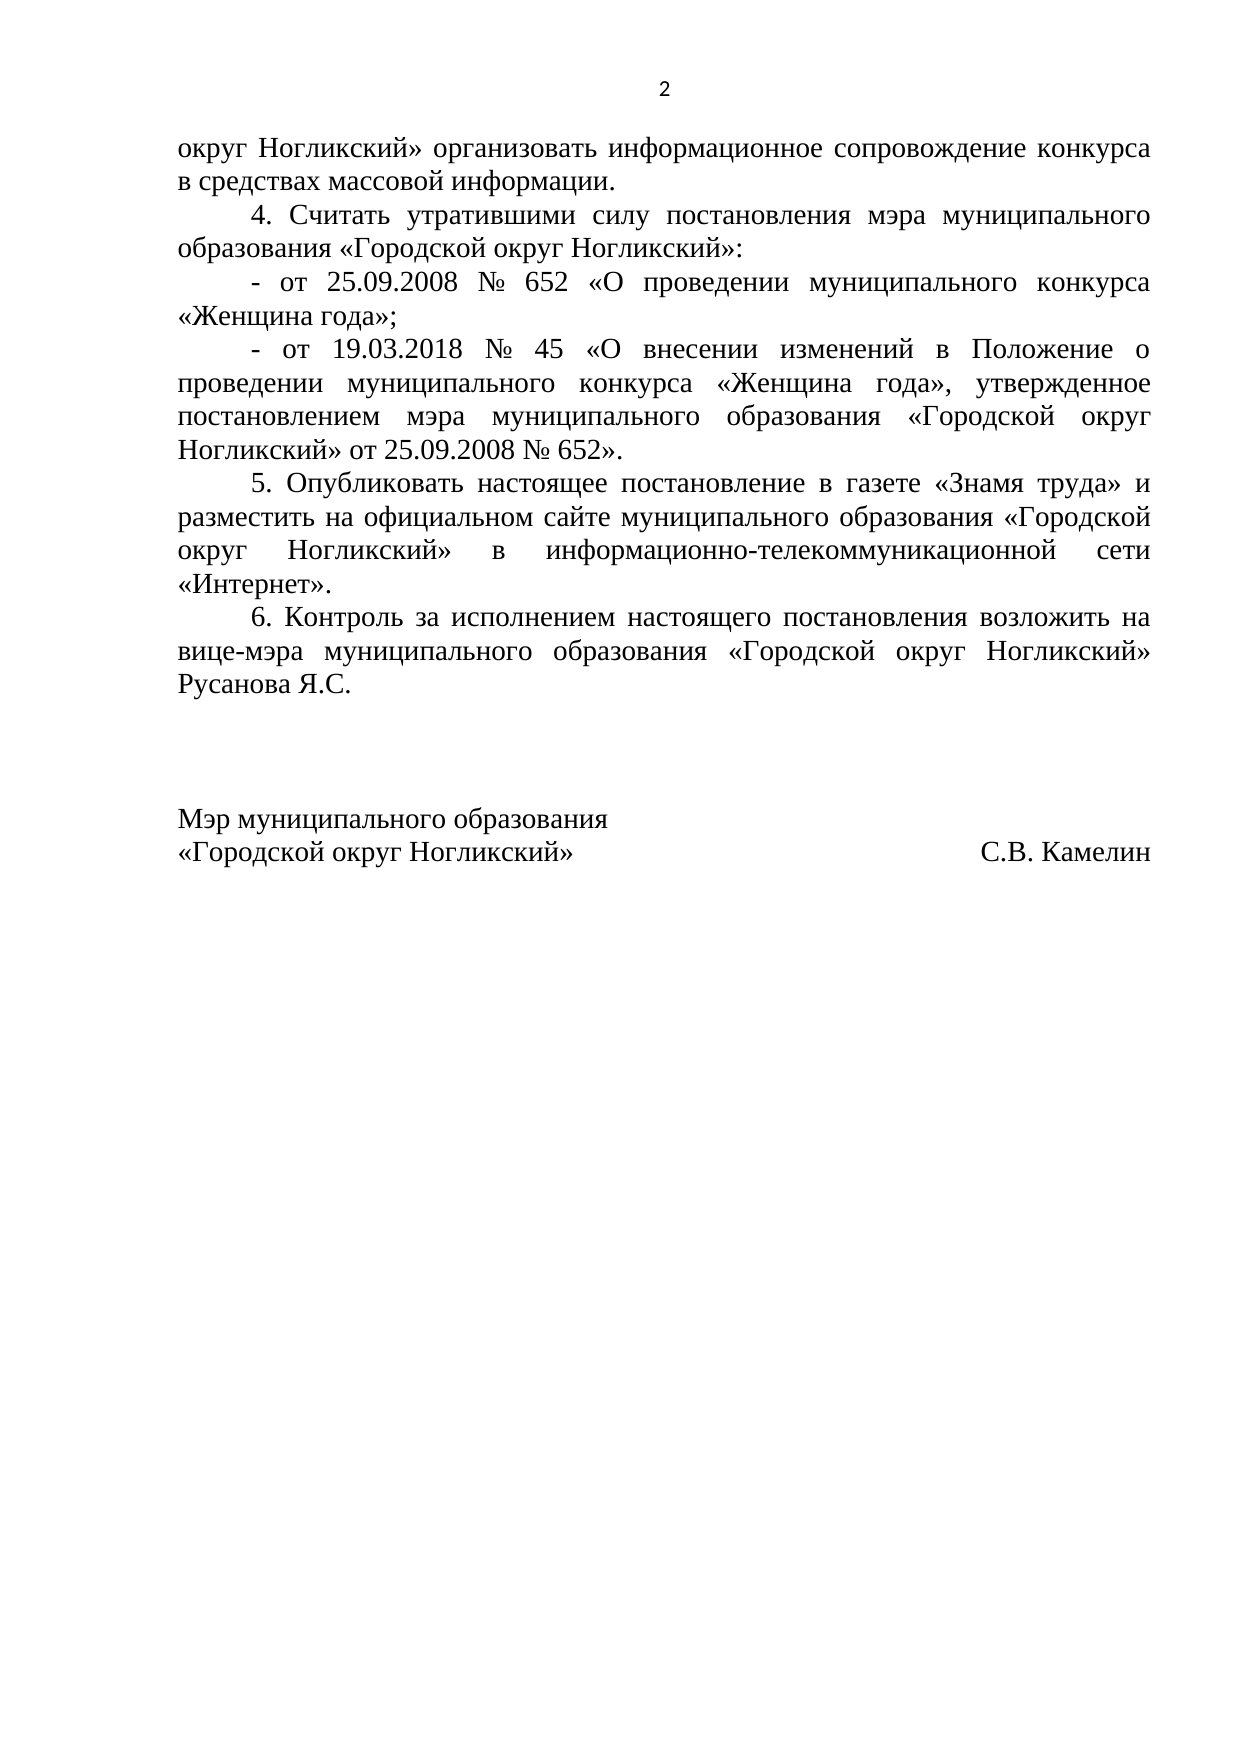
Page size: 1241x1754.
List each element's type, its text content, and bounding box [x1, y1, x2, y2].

text 6. Контроль за исполнением настоящего постановления возложить на вице-мэра муниципального образования «Городской округ Ногликский» Русанова Я.С. [177, 599, 1152, 700]
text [177, 130, 1152, 197]
text 5. Опубликовать настоящее постановление в газете «Знамя труда» и разместить на официальном сайте муниципального образования «Городской округ Ногликский» в информационно-телекоммуникационной сети «Интернет». [177, 465, 1152, 599]
text - от 19.03.2018 № 45 «О внесении изменений в Положение о проведении муниципального конкурса «Женщина года», утвержденное постановлением мэра муниципального образования «Городской округ Ногликский» от 25.09.2008 № 652». [177, 331, 1152, 465]
text «Городской округ Ногликский» С.В. Камелин [177, 834, 1152, 868]
text 4. Считать утратившими силу постановления мэра муниципального образования «Городской округ Ногликский»: [177, 197, 1152, 264]
text Мэр муниципального образования [177, 801, 1152, 834]
text - от 25.09.2008 № 652 «О проведении муниципального конкурса «Женщина года»; [177, 264, 1152, 331]
